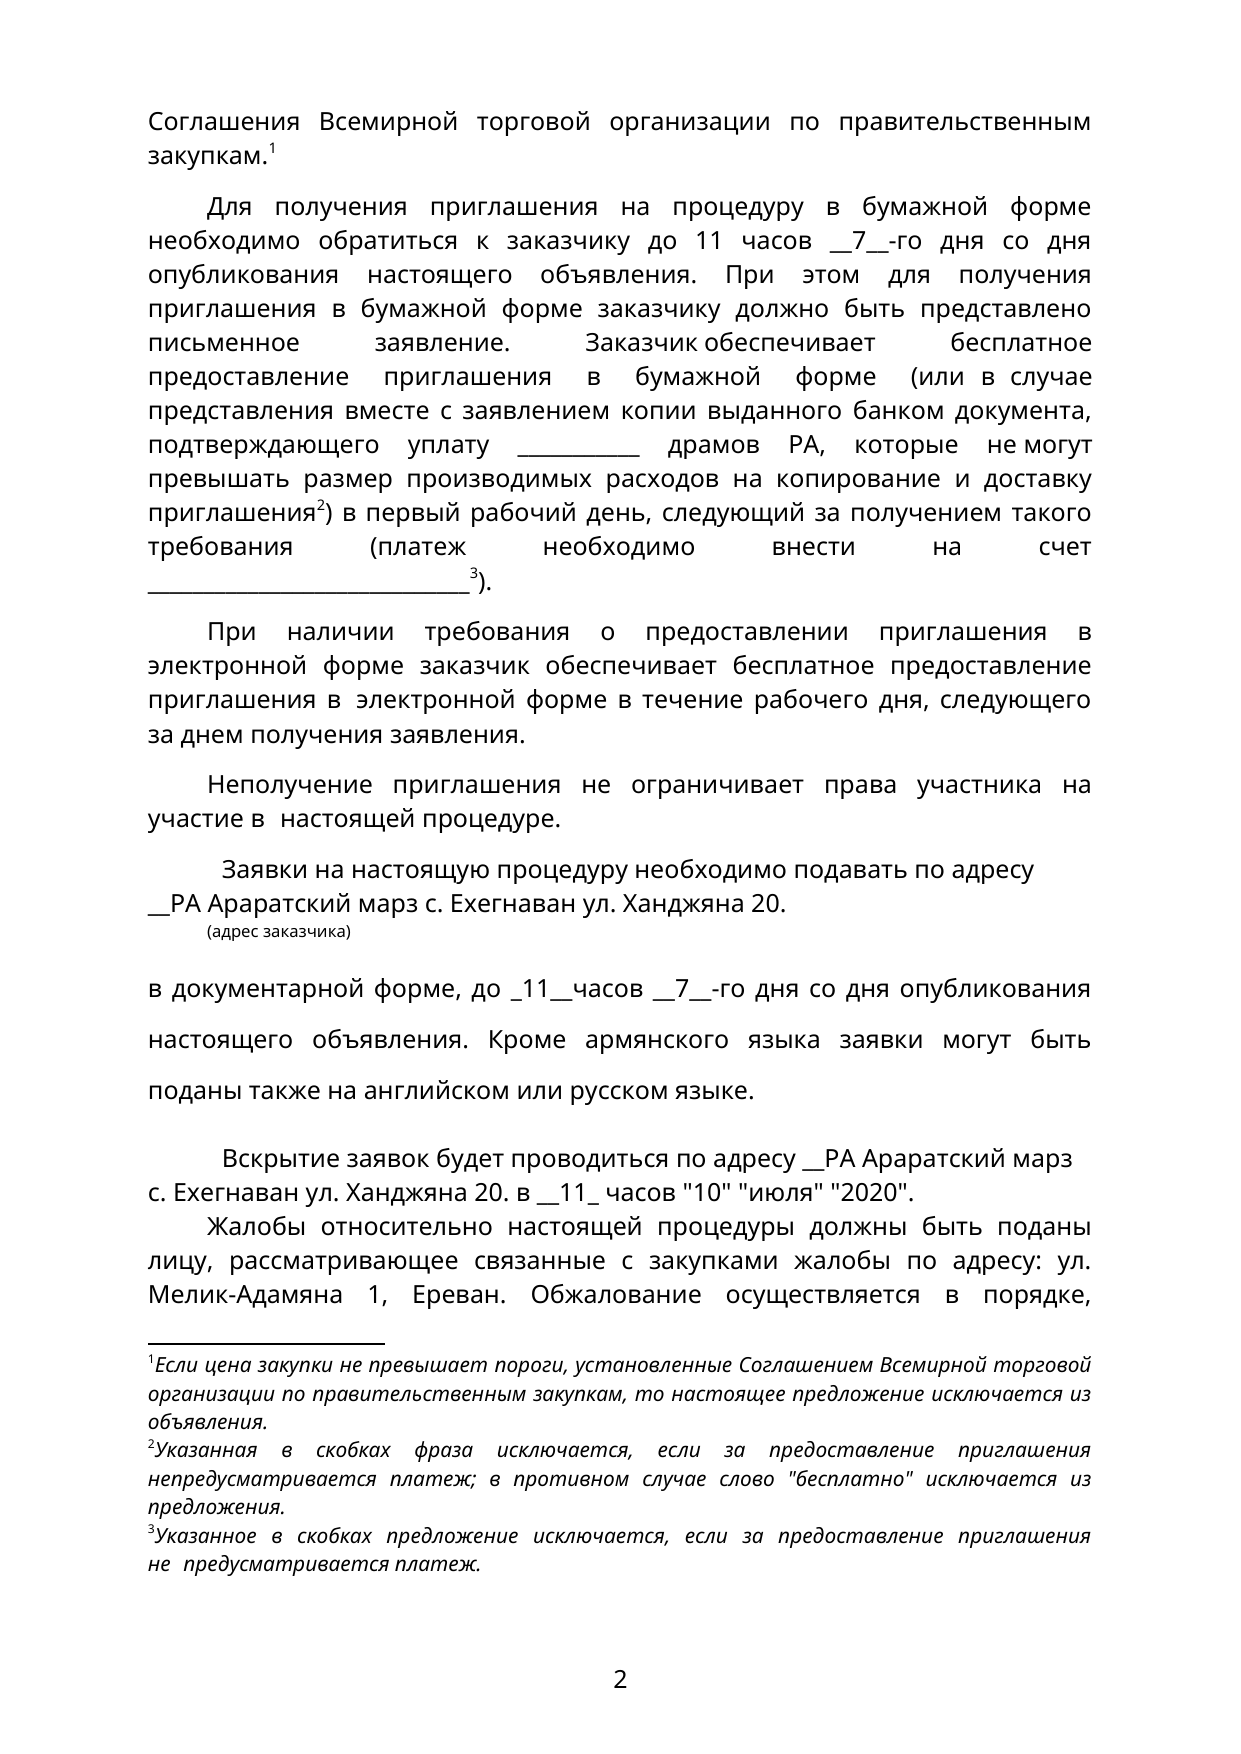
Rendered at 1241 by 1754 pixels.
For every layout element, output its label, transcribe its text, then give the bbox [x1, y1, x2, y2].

text (адрес заказчика) [148, 920, 1092, 943]
text Неполучение приглашения не ограничивает права участника на участие в настоящей процедуре. [148, 767, 1092, 835]
text Для получения приглашения на процедуру в бумажной форме необходимо обратиться к заказчику до 11 часов __7__-го дня со дня опубликования настоящего объявления. При этом для получения приглашения в бумажной форме заказчику должно быть представлено письменное заявление. Заказчик обеспечивает бесплатное предоставление приглашения в бумажной форме (или в случае представления вместе с заявлением копии выданного банком документа, подтверждающего уплату ___________ драмов РА, которые не могут превышать размер производимых расходов на копирование и доставку приглашения) в первый рабочий день, следующий за получением такого требования (платеж необходимо внести на счет _____________________________). [148, 188, 1092, 597]
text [148, 1209, 1092, 1311]
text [148, 103, 1092, 172]
text Заявки на настоящую процедуру необходимо подавать по адресу __РА Араратский марз с. Ехегнаван ул. Ханджяна 20. [148, 852, 1092, 920]
text Вскрытие заявок будет проводиться по адресу __РА Араратский марз с. Ехегнаван ул. Ханджяна 20. в __11_ часов "10" "июля" "2020". [148, 1141, 1092, 1209]
text в документарной форме, до _11__часов __7__-го дня со дня опубликования настоящего объявления. Кроме армянского языка заявки могут быть поданы также на английском или русском языке. [148, 971, 1092, 1107]
text При наличии требования о предоставлении приглашения в электронной форме заказчик обеспечивает бесплатное предоставление приглашения в электронной форме в течение рабочего дня, следующего за днем получения заявления. [148, 614, 1092, 750]
